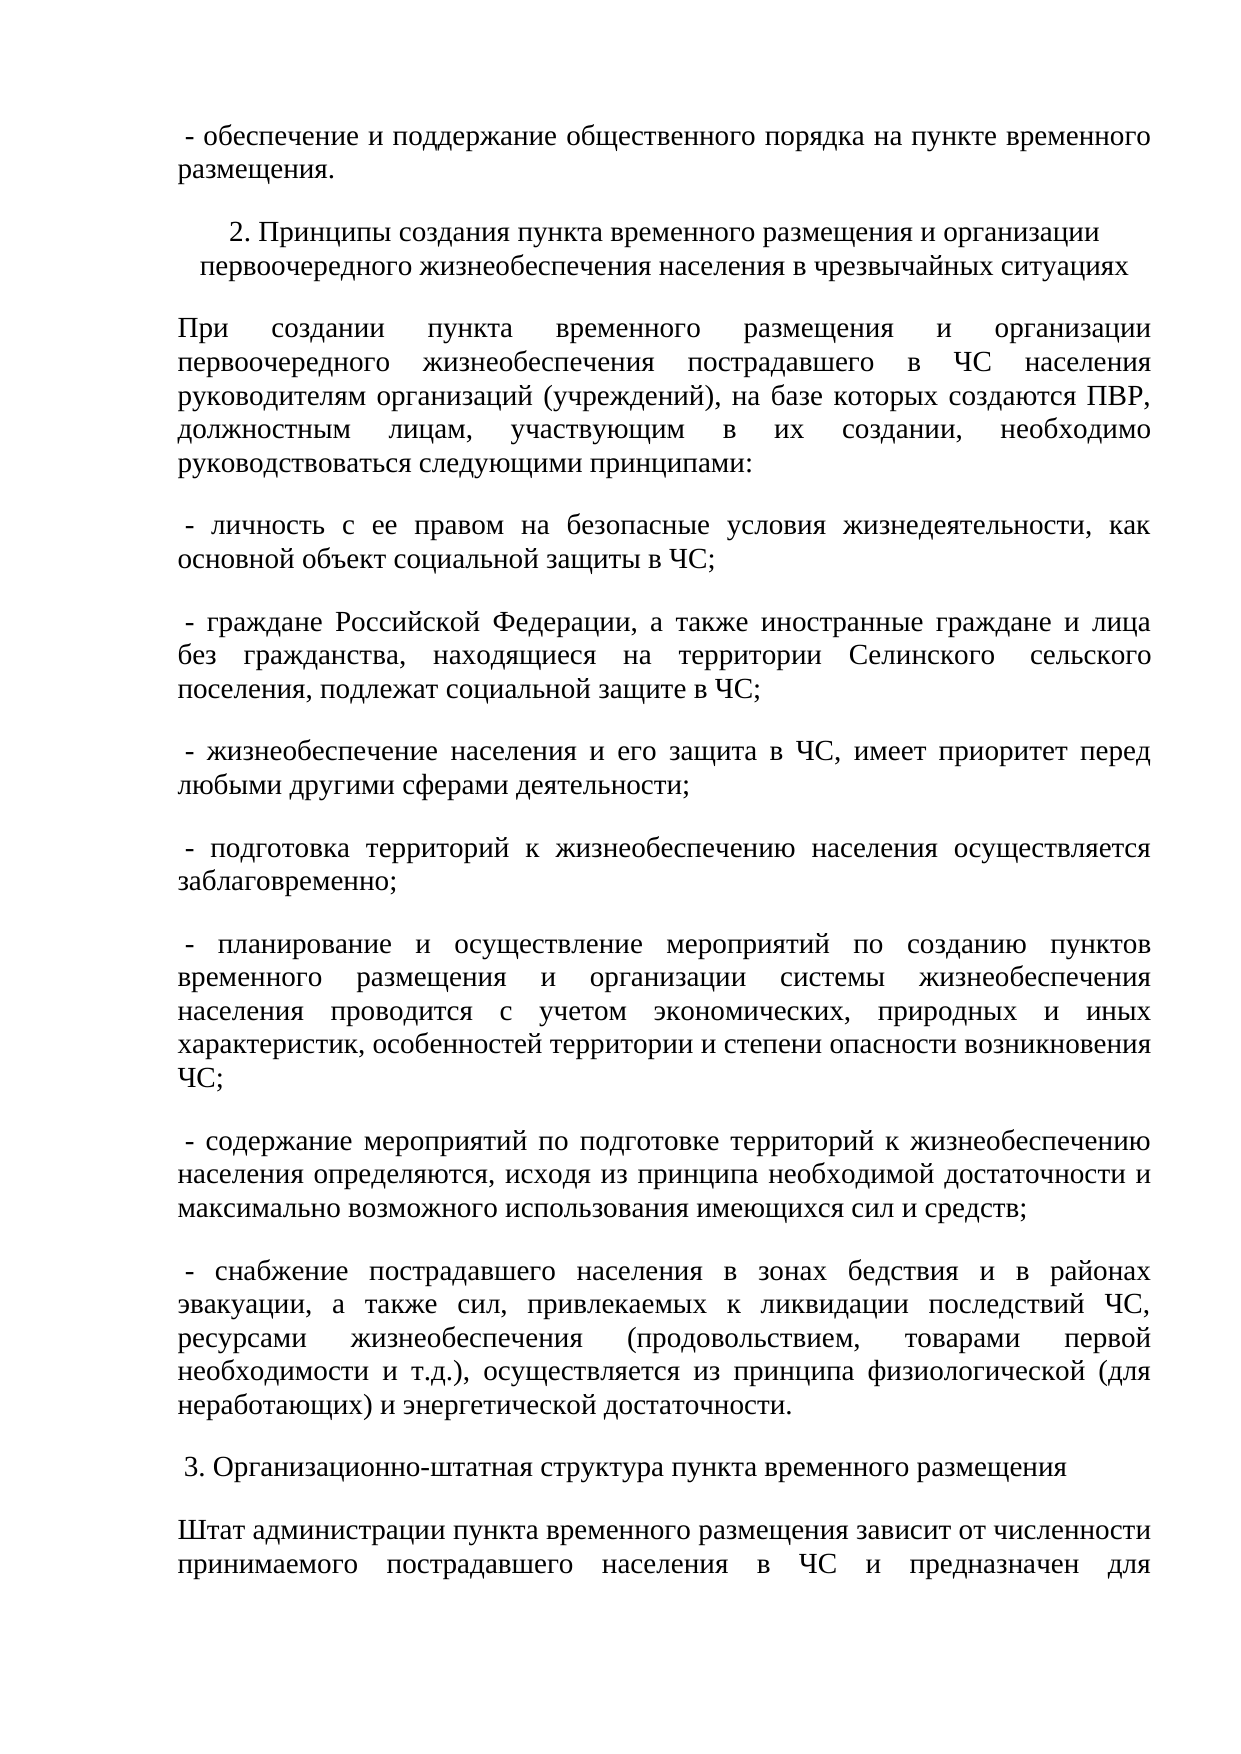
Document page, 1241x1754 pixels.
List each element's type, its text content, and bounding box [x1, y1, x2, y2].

text 2. Принципы создания пункта временного размещения и организации первоочередного жизнеобеспечения населения в чрезвычайных ситуациях [177, 214, 1152, 281]
text При создании пункта временного размещения и организации первоочередного жизнеобеспечения пострадавшего в ЧС населения руководителям организаций (учреждений), на базе которых создаются ПВР, должностным лицам, участвующим в их создании, необходимо руководствоваться следующими принципами: [177, 311, 1152, 478]
text - граждане Российской Федерации, а также иностранные граждане и лица без гражданства, находящиеся на территории Селинского сельского поселения, подлежат социальной защите в ЧС; [177, 604, 1152, 704]
text - обеспечение и поддержание общественного порядка на пункте временного размещения. [177, 118, 1152, 185]
text - снабжение пострадавшего населения в зонах бедствия и в районах эвакуации, а также сил, привлекаемых к ликвидации последствий ЧС, ресурсами жизнеобеспечения (продовольствием, товарами первой необходимости и т.д.), осуществляется из принципа физиологической (для неработающих) и энергетической достаточности. [177, 1253, 1152, 1420]
text - содержание мероприятий по подготовке территорий к жизнеобеспечению населения определяются, исходя из принципа необходимой достаточности и максимально возможного использования имеющихся сил и средств; [177, 1123, 1152, 1223]
text - личность с ее правом на безопасные условия жизнедеятельности, как основной объект социальной защиты в ЧС; [177, 507, 1152, 574]
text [177, 1512, 1152, 1579]
text - подготовка территорий к жизнеобеспечению населения осуществляется заблаговременно; [177, 830, 1152, 897]
text - планирование и осуществление мероприятий по созданию пунктов временного размещения и организации системы жизнеобеспечения населения проводится с учетом экономических, природных и иных характеристик, особенностей территории и степени опасности возникновения ЧС; [177, 926, 1152, 1094]
text 3. Организационно-штатная структура пункта временного размещения [177, 1449, 1152, 1483]
text - жизнеобеспечение населения и его защита в ЧС, имеет приоритет перед любыми другими сферами деятельности; [177, 733, 1152, 801]
